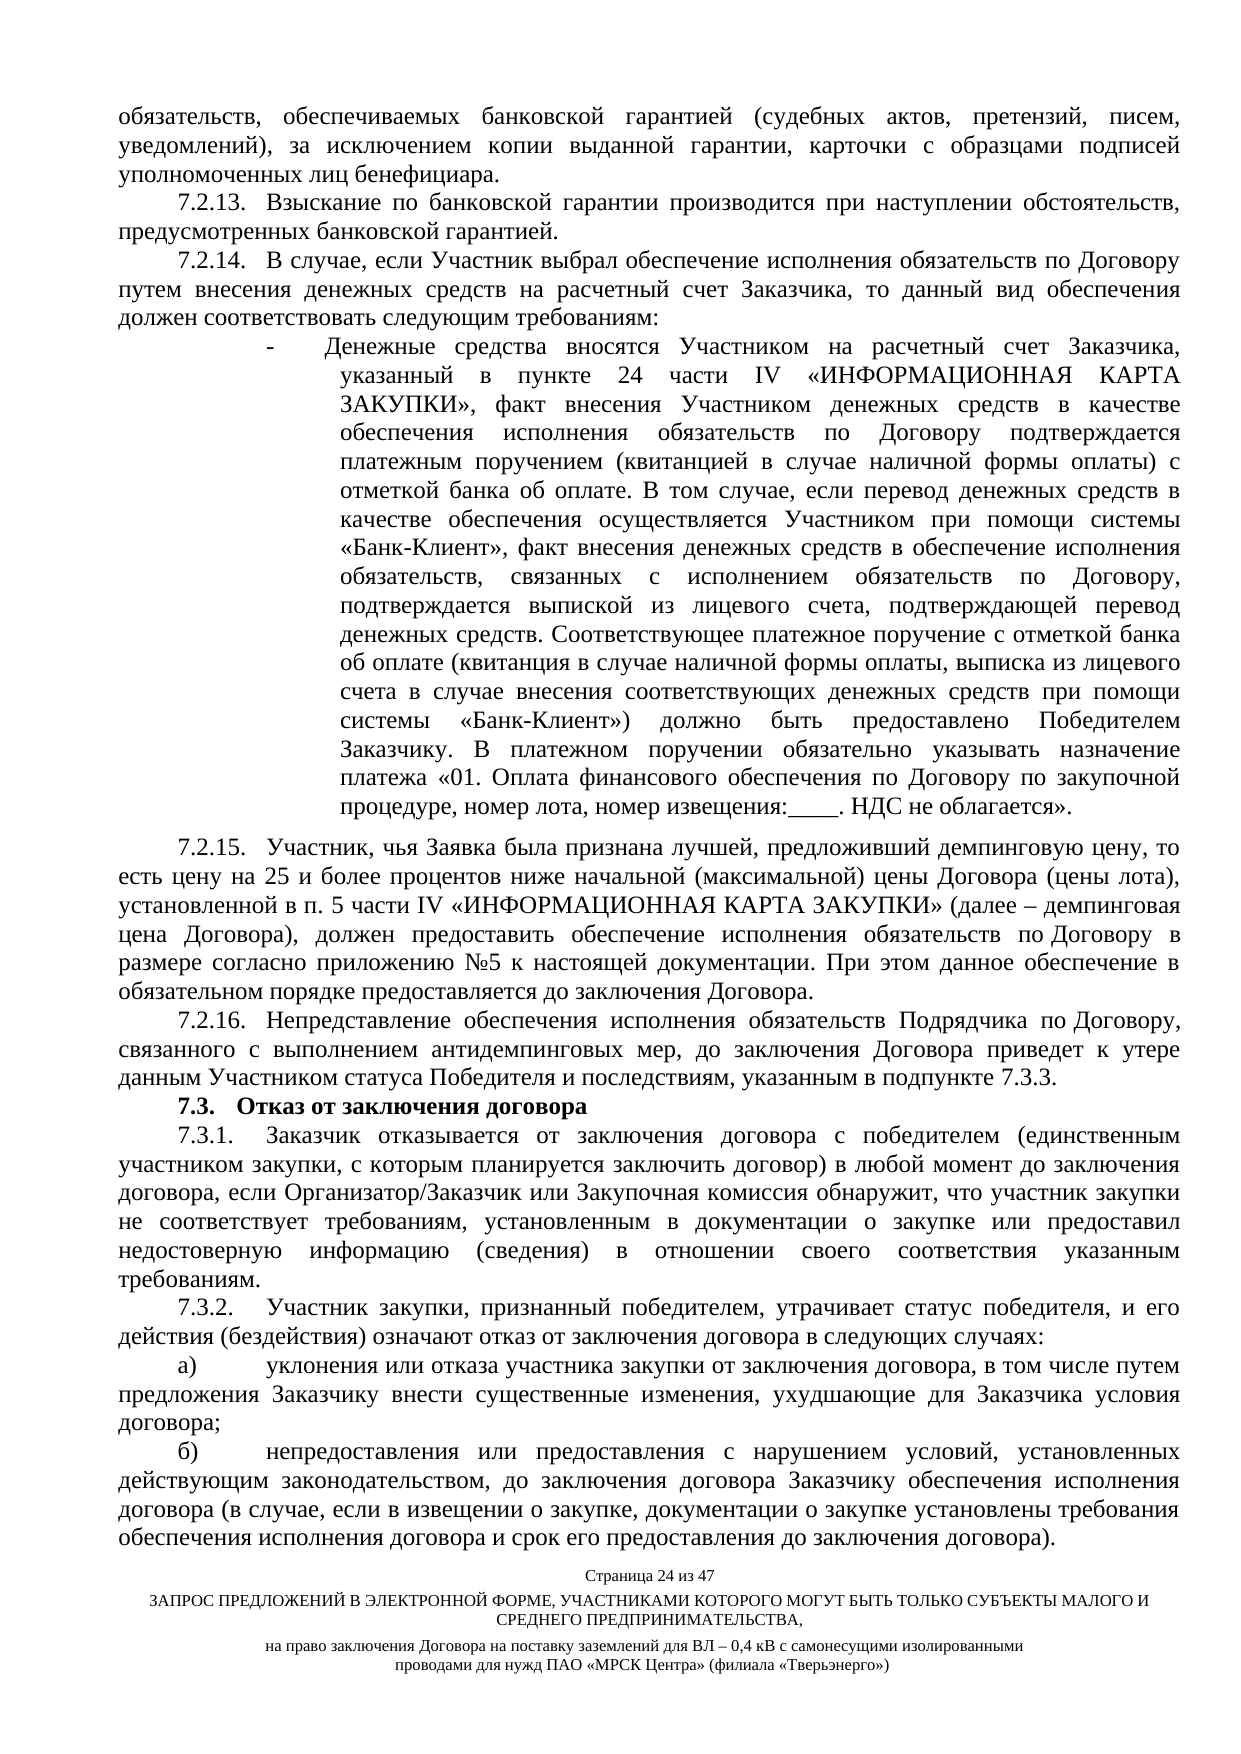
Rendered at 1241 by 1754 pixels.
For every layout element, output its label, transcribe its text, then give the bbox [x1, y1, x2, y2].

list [118, 101, 1181, 187]
list В случае, если Участник выбрал обеспечение исполнения обязательств по Договору путем внесения денежных средств на расчетный счет Заказчика, то данный вид обеспечения должен соответствовать следующим требованиям: [118, 245, 1181, 331]
list Взыскание по банковской гарантии производится при наступлении обстоятельств, предусмотренных банковской гарантией. [118, 187, 1181, 245]
list Заказчик отказывается от заключения договора с победителем (единственным участником закупки, с которым планируется заключить договор) в любой момент до заключения договора, если Организатор/Заказчик или Закупочная комиссия обнаружит, что участник закупки не соответствует требованиям, установленным в документации о закупке или предоставил недостоверную информацию (сведения) в отношении своего соответствия указанным требованиям. [118, 1120, 1181, 1292]
list уклонения или отказа участника закупки от заключения договора, в том числе путем предложения Заказчику внести существенные изменения, ухудшающие для Заказчика условия договора; [118, 1350, 1181, 1436]
list Денежные средства вносятся Участником на расчетный счет Заказчика, указанный в пункте 24 части IV «ИНФОРМАЦИОННАЯ КАРТА ЗАКУПКИ», факт внесения Участником денежных средств в качестве обеспечения исполнения обязательств по Договору подтверждается платежным поручением (квитанцией в случае наличной формы оплаты) с отметкой банка об оплате. В том случае, если перевод денежных средств в качестве обеспечения осуществляется Участником при помощи системы «Банк-Клиент», факт внесения денежных средств в обеспечение исполнения обязательств, связанных с исполнением обязательств по Договору, подтверждается выпиской из лицевого счета, подтверждающей перевод денежных средств. Соответствующее платежное поручение с отметкой банка об оплате (квитанция в случае наличной формы оплаты, выписка из лицевого счета в случае внесения соответствующих денежных средств при помощи системы «Банк-Клиент») должно быть предоставлено Победителем Заказчику. В платежном поручении обязательно указывать назначение платежа «01. Оплата финансового обеспечения по Договору по закупочной процедуре, номер лота, номер извещения:____. НДС не облагается». [266, 331, 1181, 820]
subtitle Участник, чья Заявка была признана лучшей, предложивший демпинговую цену, то есть цену на 25 и более процентов ниже начальной (максимальной) цены Договора (цены лота), установленной в п. 5 части IV «ИНФОРМАЦИОННАЯ КАРТА ЗАКУПКИ» (далее – демпинговая цена Договора), должен предоставить обеспечение исполнения обязательств по Договору в размере согласно приложению №5 к настоящей документации. При этом данное обеспечение в обязательном порядке предоставляется до заключения Договора. [118, 832, 1181, 1005]
subtitle Отказ от заключения договора [118, 1091, 1181, 1120]
subtitle Непредставление обеспечения исполнения обязательств Подрядчика по Договору, связанного с выполнением антидемпинговых мер, до заключения Договора приведет к утере данным Участником статуса Победителя и последствиям, указанным в подпункте 7.3.3. [118, 1005, 1181, 1091]
list непредоставления или предоставления с нарушением условий, установленных действующим законодательством, до заключения договора Заказчику обеспечения исполнения договора (в случае, если в извещении о закупке, документации о закупке установлены требования обеспечения исполнения договора и срок его предоставления до заключения договора). [118, 1436, 1181, 1551]
list Участник закупки, признанный победителем, утрачивает статус победителя, и его действия (бездействия) означают отказ от заключения договора в следующих случаях: [118, 1292, 1181, 1350]
